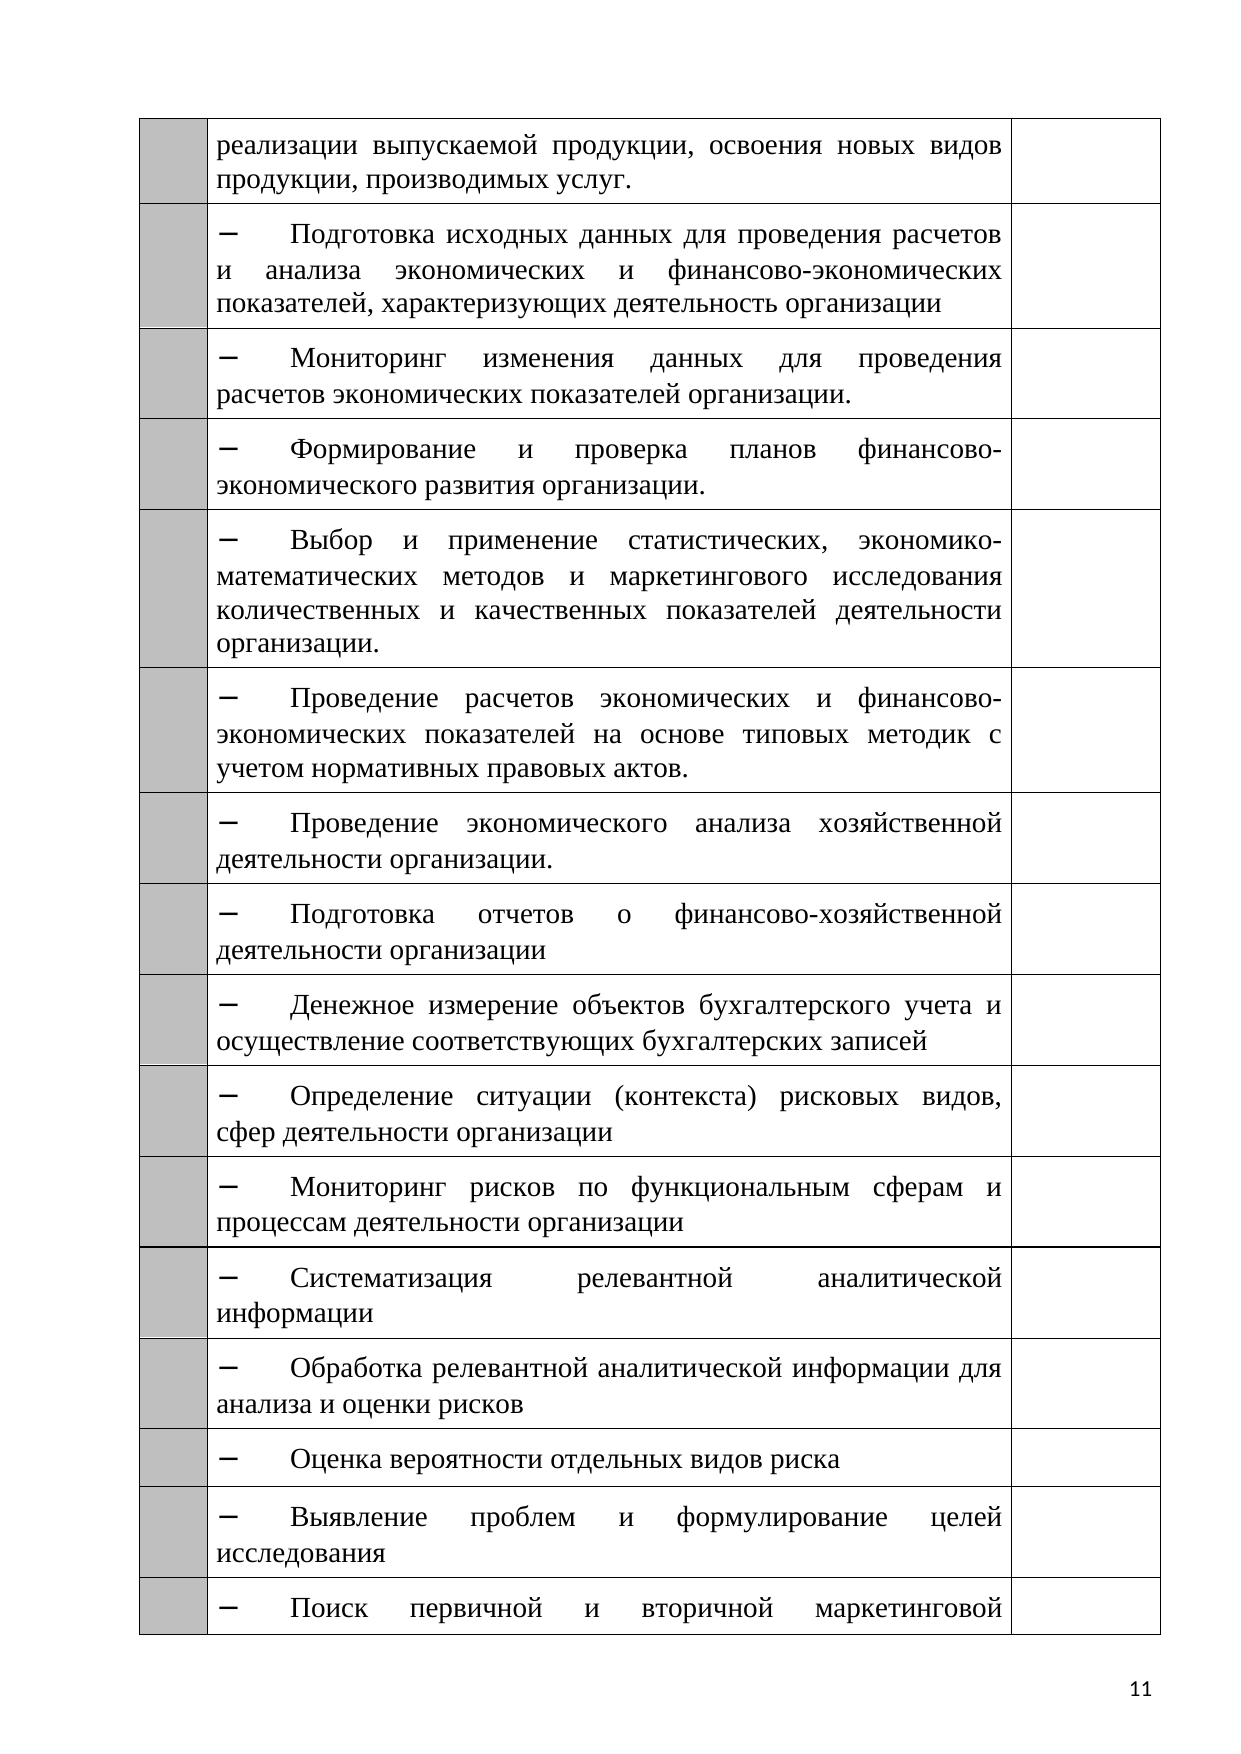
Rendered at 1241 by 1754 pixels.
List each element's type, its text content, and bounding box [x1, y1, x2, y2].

table_cell [140, 1578, 207, 1634]
table_cell [1012, 1339, 1160, 1428]
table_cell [208, 119, 1011, 203]
table_cell [1012, 1066, 1160, 1156]
table_cell Выявление проблем и формулирование целей исследования [208, 1487, 1011, 1577]
table_cell Обработка релевантной аналитической информации для анализа и оценки рисков [208, 1339, 1011, 1428]
table_cell Мониторинг рисков по функциональным сферам и процессам деятельности организации [208, 1157, 1011, 1246]
table_cell [140, 975, 207, 1064]
table_cell [140, 1429, 207, 1486]
table_cell [1012, 1487, 1160, 1577]
table_cell Выбор и применение статистических, экономико-математических методов и маркетингового исследования количественных и качественных показателей деятельности организации. [208, 510, 1011, 667]
table_cell [1012, 510, 1160, 667]
table_cell Определение ситуации (контекста) рисковых видов, сфер деятельности организации [208, 1066, 1011, 1156]
table_cell [1012, 975, 1160, 1064]
table_cell [140, 329, 207, 418]
table_cell Подготовка исходных данных для проведения расчетов и анализа экономических и финансово-экономических показателей, характеризующих деятельность организации [208, 204, 1011, 327]
table_cell [140, 204, 207, 327]
table_cell [140, 1339, 207, 1428]
table_cell [140, 1248, 207, 1337]
table_cell Проведение расчетов экономических и финансово-экономических показателей на основе типовых методик с учетом нормативных правовых актов. [208, 668, 1011, 792]
table_cell [140, 793, 207, 883]
table_cell [1012, 119, 1160, 203]
table_cell [1012, 419, 1160, 509]
table_cell [140, 1066, 207, 1156]
table_cell [1012, 1578, 1160, 1634]
table_cell [1012, 668, 1160, 792]
table_cell [1012, 1157, 1160, 1246]
table_cell [140, 1487, 207, 1577]
table_cell Проведение экономического анализа хозяйственной деятельности организации. [208, 793, 1011, 883]
table_cell Мониторинг изменения данных для проведения расчетов экономических показателей организации. [208, 329, 1011, 418]
table_cell [140, 119, 207, 203]
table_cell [208, 1578, 1011, 1634]
table_cell [1012, 329, 1160, 418]
table_cell Подготовка отчетов о финансово-хозяйственной деятельности организации [208, 884, 1011, 974]
table_cell [1012, 1429, 1160, 1486]
table_cell [1012, 793, 1160, 883]
table_cell Денежное измерение объектов бухгалтерского учета и осуществление соответствующих бухгалтерских записей [208, 975, 1011, 1064]
table_cell [140, 510, 207, 667]
table_cell [140, 668, 207, 792]
table_cell [1012, 204, 1160, 327]
table_cell [1012, 1248, 1160, 1337]
table_cell [140, 884, 207, 974]
table_cell [140, 1157, 207, 1246]
table_cell [140, 419, 207, 509]
table_cell Систематизация релевантной аналитической информации [208, 1248, 1011, 1337]
table_cell Формирование и проверка планов финансово-экономического развития организации. [208, 419, 1011, 509]
table_cell Оценка вероятности отдельных видов риска [208, 1429, 1011, 1486]
table_cell [1012, 884, 1160, 974]
